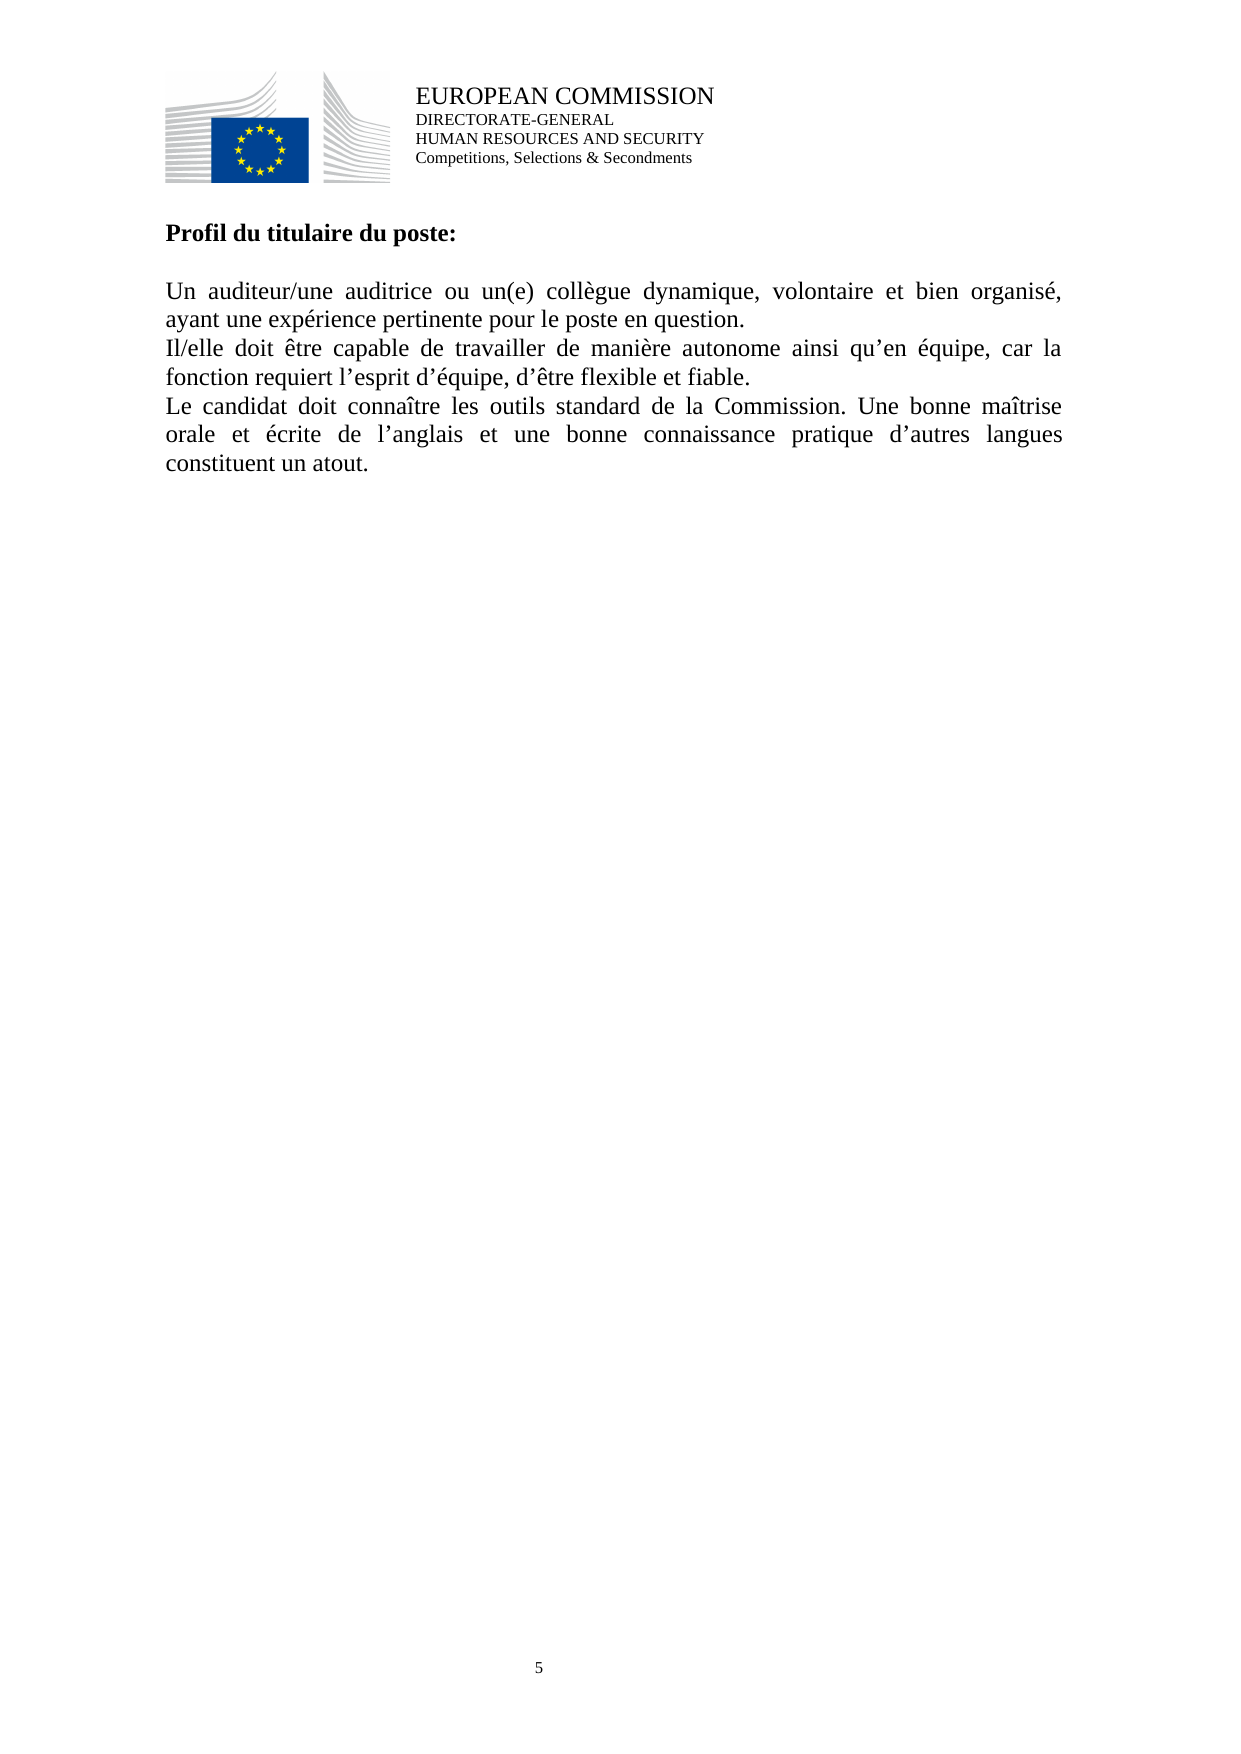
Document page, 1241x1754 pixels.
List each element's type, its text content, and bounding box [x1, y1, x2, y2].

text Le candidat doit connaître les outils standard de la Commission. Une bonne maîtrise orale et écrite de l’anglais et une bonne connaissance pratique d’autres langues constituent un atout. [165, 391, 1063, 477]
text Il/elle doit être capable de travailler de manière autonome ainsi qu’en équipe, car la fonction requiert l’esprit d’équipe, d’être flexible et fiable. [165, 333, 1063, 391]
text Profil du titulaire du poste: [165, 134, 1063, 247]
picture [165, 71, 391, 183]
text Un auditeur/une auditrice ou un(e) collègue dynamique, volontaire et bien organisé, ayant une expérience pertinente pour le poste en question. [165, 276, 1063, 333]
